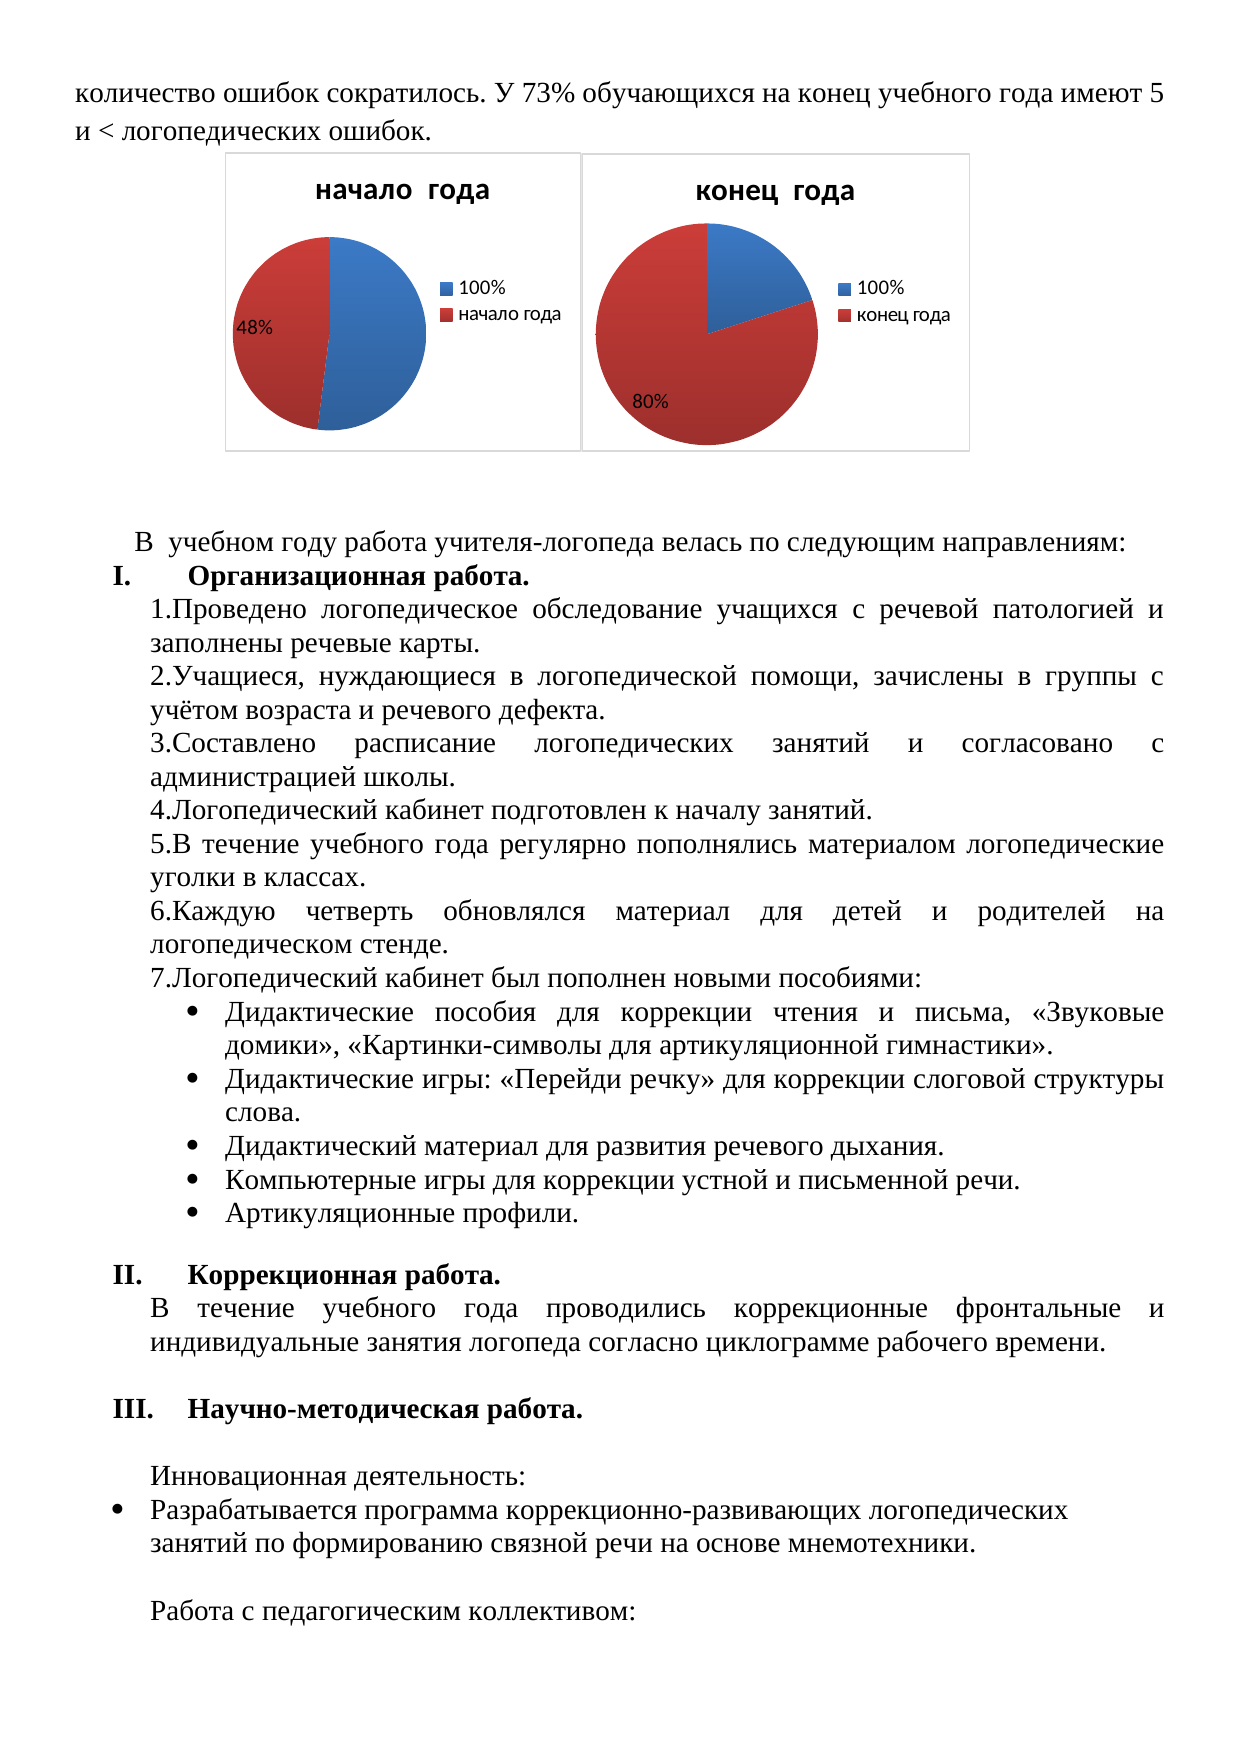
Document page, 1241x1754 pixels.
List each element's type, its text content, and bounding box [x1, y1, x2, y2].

list Коррекционная работа. [112, 1257, 1165, 1291]
list Организационная работа. [112, 558, 1165, 591]
list 6.Каждую четверть обновлялся материал для детей и родителей на логопедическом стенде. [150, 893, 1165, 960]
list 2.Учащиеся, нуждающиеся в логопедической помощи, зачислены в группы с учётом возраста и речевого дефекта. [150, 658, 1165, 725]
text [75, 75, 1165, 147]
text В учебном году работа учителя-логопеда велась по следующим направлениям: [75, 524, 1165, 558]
list В течение учебного года проводились коррекционные фронтальные и индивидуальные занятия логопеда согласно циклограмме рабочего времени. [150, 1291, 1165, 1358]
list 5.В течение учебного года регулярно пополнялись материалом логопедические уголки в классах. [150, 826, 1165, 893]
list 4.Логопедический кабинет подготовлен к началу занятий. [150, 792, 1165, 826]
list Разрабатывается программа коррекционно-развивающих логопедических занятий по формированию связной речи на основе мнемотехники. [112, 1492, 1165, 1559]
list Дидактические игры: «Перейди речку» для коррекции слоговой структуры слова. [187, 1061, 1165, 1128]
list Работа с педагогическим коллективом: [150, 1593, 1165, 1626]
list Научно-методическая работа. [112, 1391, 1165, 1425]
list Дидактический материал для развития речевого дыхания. [187, 1128, 1165, 1162]
list 3.Составлено расписание логопедических занятий и согласовано с администрацией школы. [150, 725, 1165, 792]
list 7.Логопедический кабинет был пополнен новыми пособиями: [150, 960, 1165, 994]
list Артикуляционные профили. [187, 1195, 1165, 1229]
list 1.Проведено логопедическое обследование учащихся с речевой патологией и заполнены речевые карты. [150, 591, 1165, 658]
list Дидактические пособия для коррекции чтения и письма, «Звуковые домики», «Картинки-символы для артикуляционной гимнастики». [187, 994, 1165, 1061]
list Компьютерные игры для коррекции устной и письменной речи. [187, 1162, 1165, 1195]
list Инновационная деятельность: [150, 1458, 1165, 1492]
